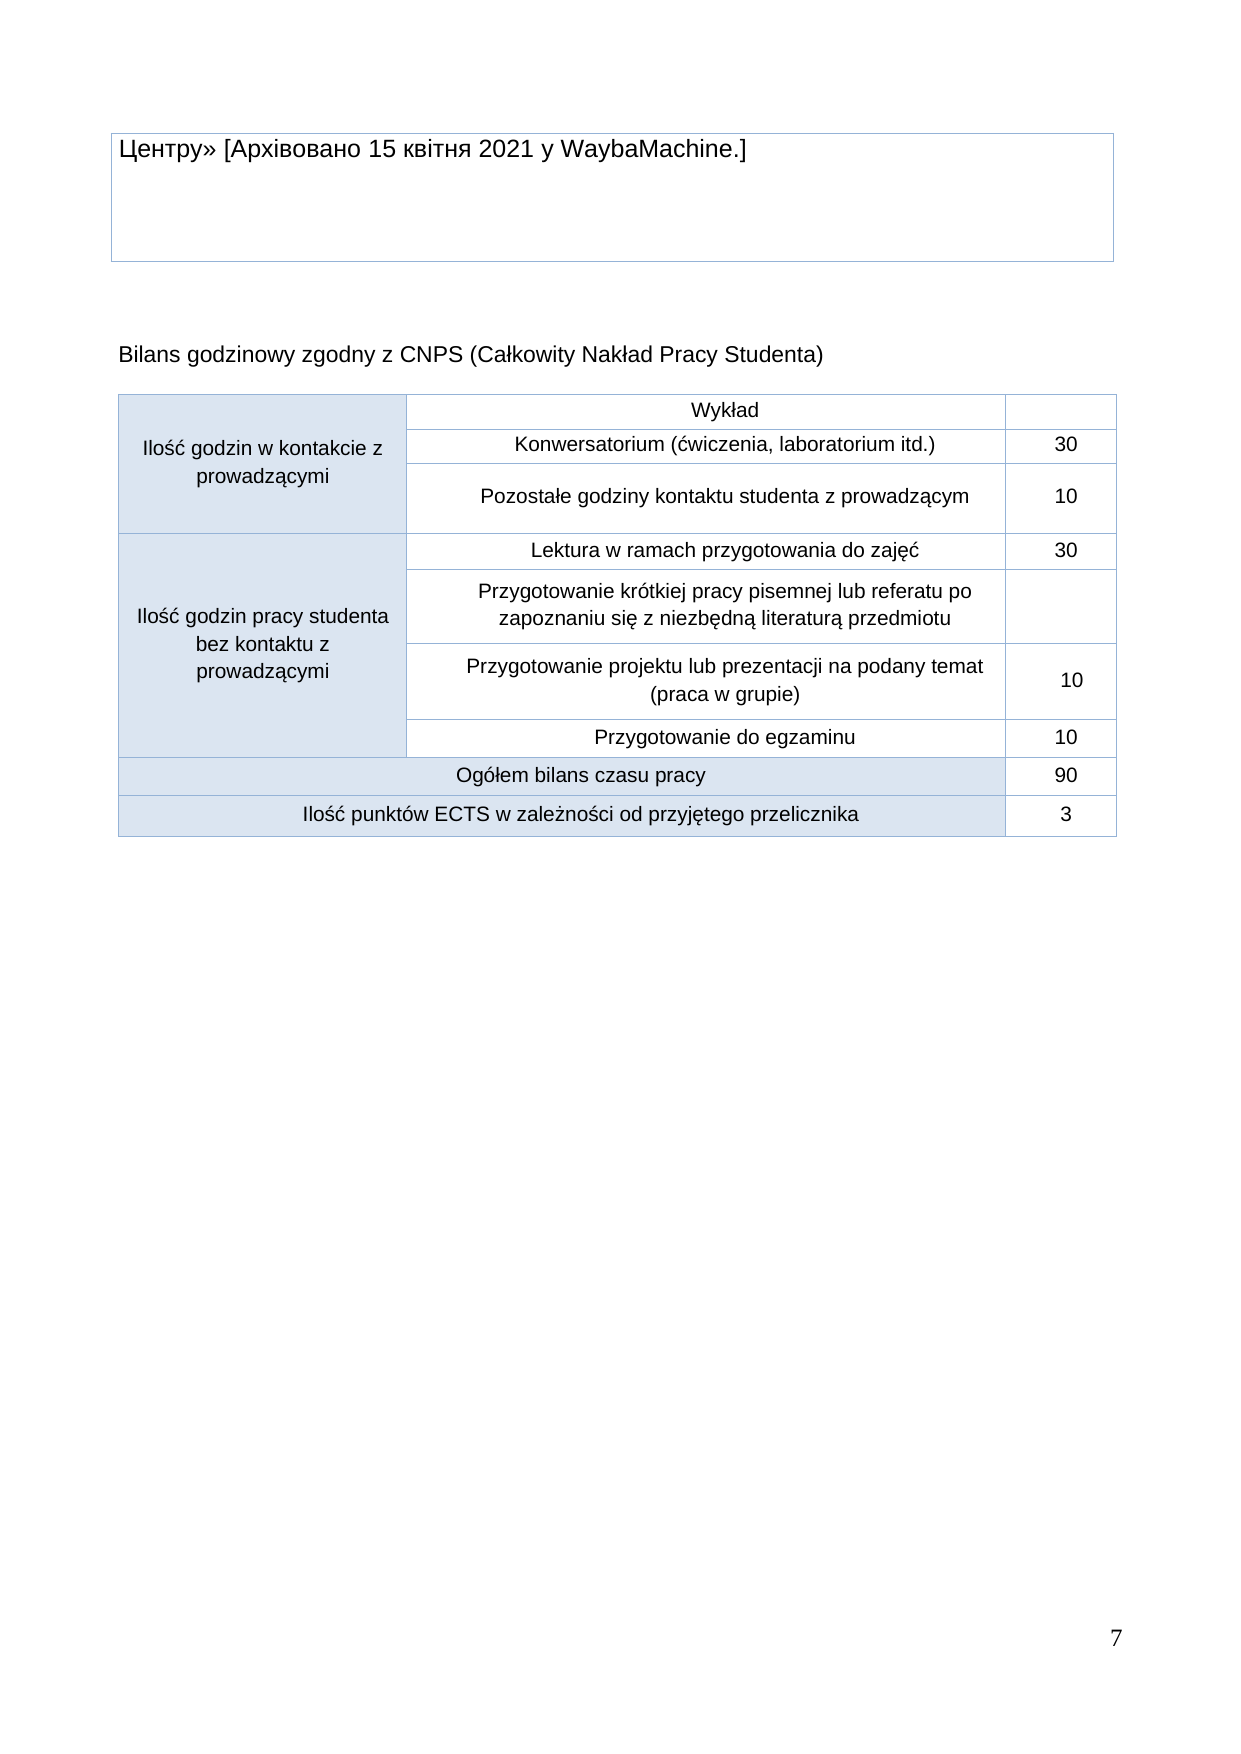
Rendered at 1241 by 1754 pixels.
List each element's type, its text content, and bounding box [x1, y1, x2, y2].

table_cell 30 [1006, 534, 1116, 569]
table_cell Ilość godzin pracy studenta bez kontaktu z prowadzącymi [119, 534, 406, 757]
table_cell Konwersatorium (ćwiczenia, laboratorium itd.) [407, 430, 1005, 463]
table_cell 90 [1006, 758, 1116, 795]
table_cell Przygotowanie projektu lub prezentacji na podany temat (praca w grupie) [407, 644, 1005, 719]
table_cell [1006, 570, 1116, 643]
table_cell 10 [1006, 720, 1116, 757]
table_cell Pozostałe godziny kontaktu studenta z prowadzącym [407, 464, 1005, 533]
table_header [112, 134, 1113, 261]
table_cell 10 [1006, 644, 1116, 719]
table_cell Ogółem bilans czasu pracy [119, 758, 1005, 795]
text Bilans godzinowy zgodny z CNPS (Całkowity Nakład Pracy Studenta) [118, 341, 1122, 367]
table_cell 30 [1006, 430, 1116, 463]
table_cell Przygotowanie do egzaminu [407, 720, 1005, 757]
table_cell Ilość punktów ECTS w zależności od przyjętego przelicznika [119, 796, 1005, 836]
table_header Wykład [407, 395, 1005, 428]
table_cell Przygotowanie krótkiej pracy pisemnej lub referatu po zapoznaniu się z niezbędną literaturą przedmiotu [407, 570, 1005, 643]
table_cell 10 [1006, 464, 1116, 533]
table_cell 3 [1006, 796, 1116, 836]
table_cell Lektura w ramach przygotowania do zajęć [407, 534, 1005, 569]
table_header Ilość godzin w kontakcie z prowadzącymi [119, 395, 406, 533]
table_header [1006, 395, 1116, 428]
